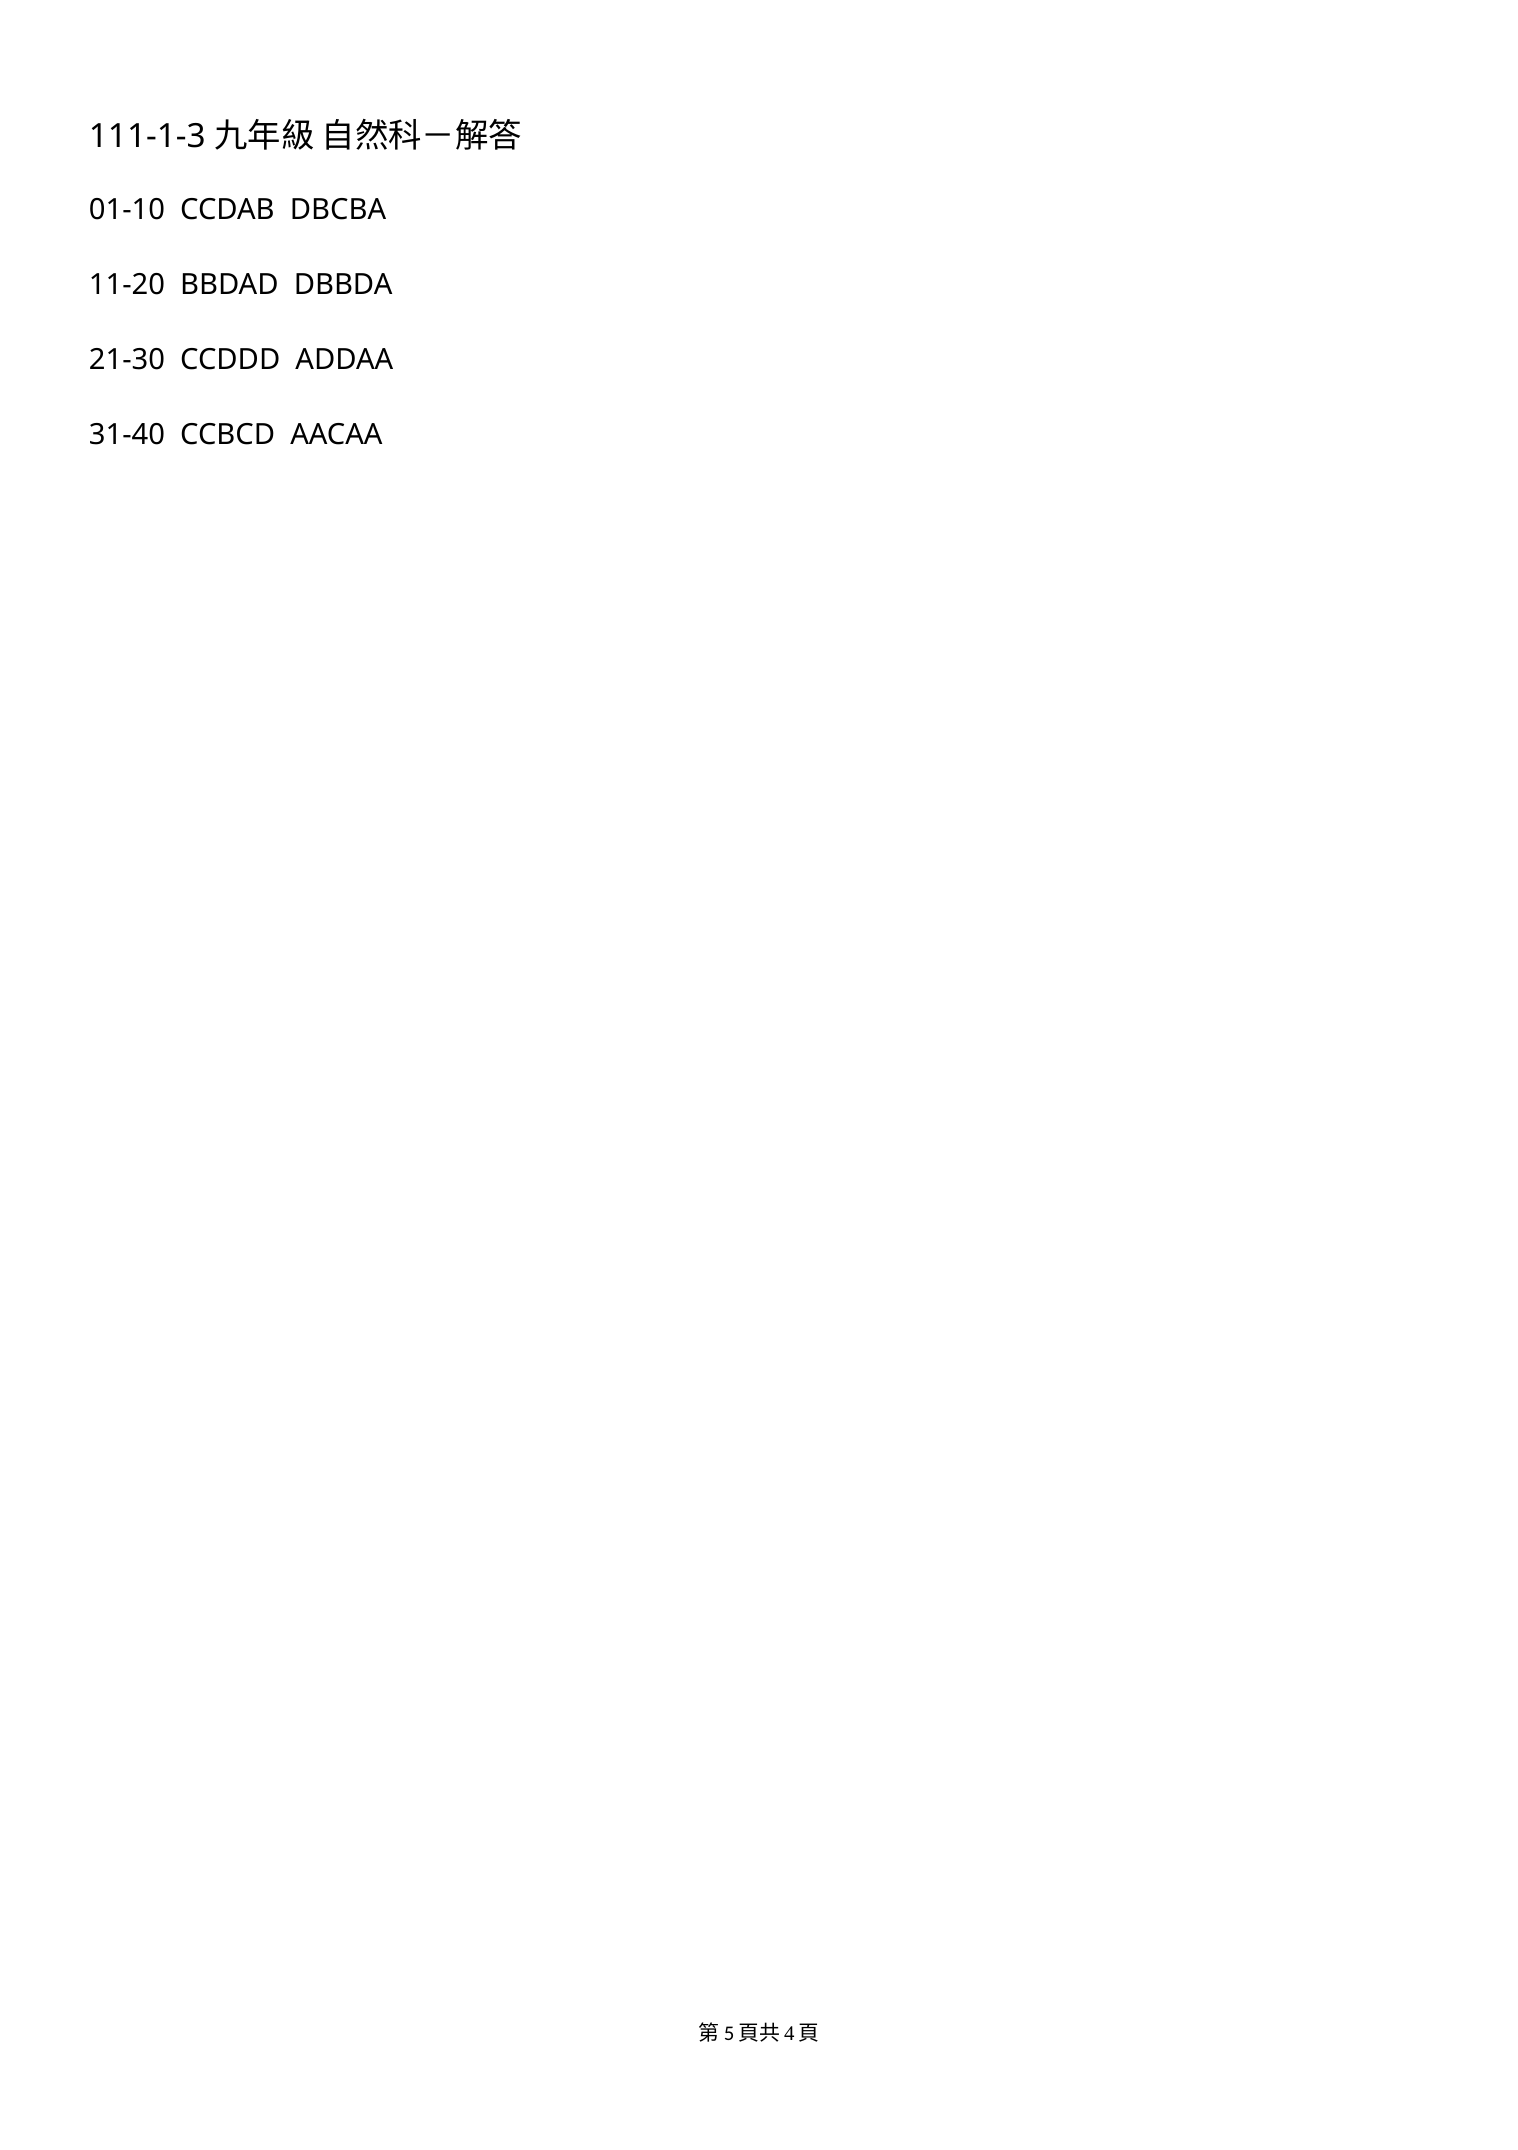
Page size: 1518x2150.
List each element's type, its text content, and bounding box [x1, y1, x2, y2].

text 21-30 CCDDD ADDAA [89, 321, 1429, 396]
text 31-40 CCBCD AACAA [89, 396, 1429, 471]
text 11-20 BBDAD DBBDA [89, 246, 1429, 321]
text 01-10 CCDAB DBCBA [89, 171, 1429, 246]
text 111-1-3 九年級 自然科－解答 [89, 96, 1429, 171]
